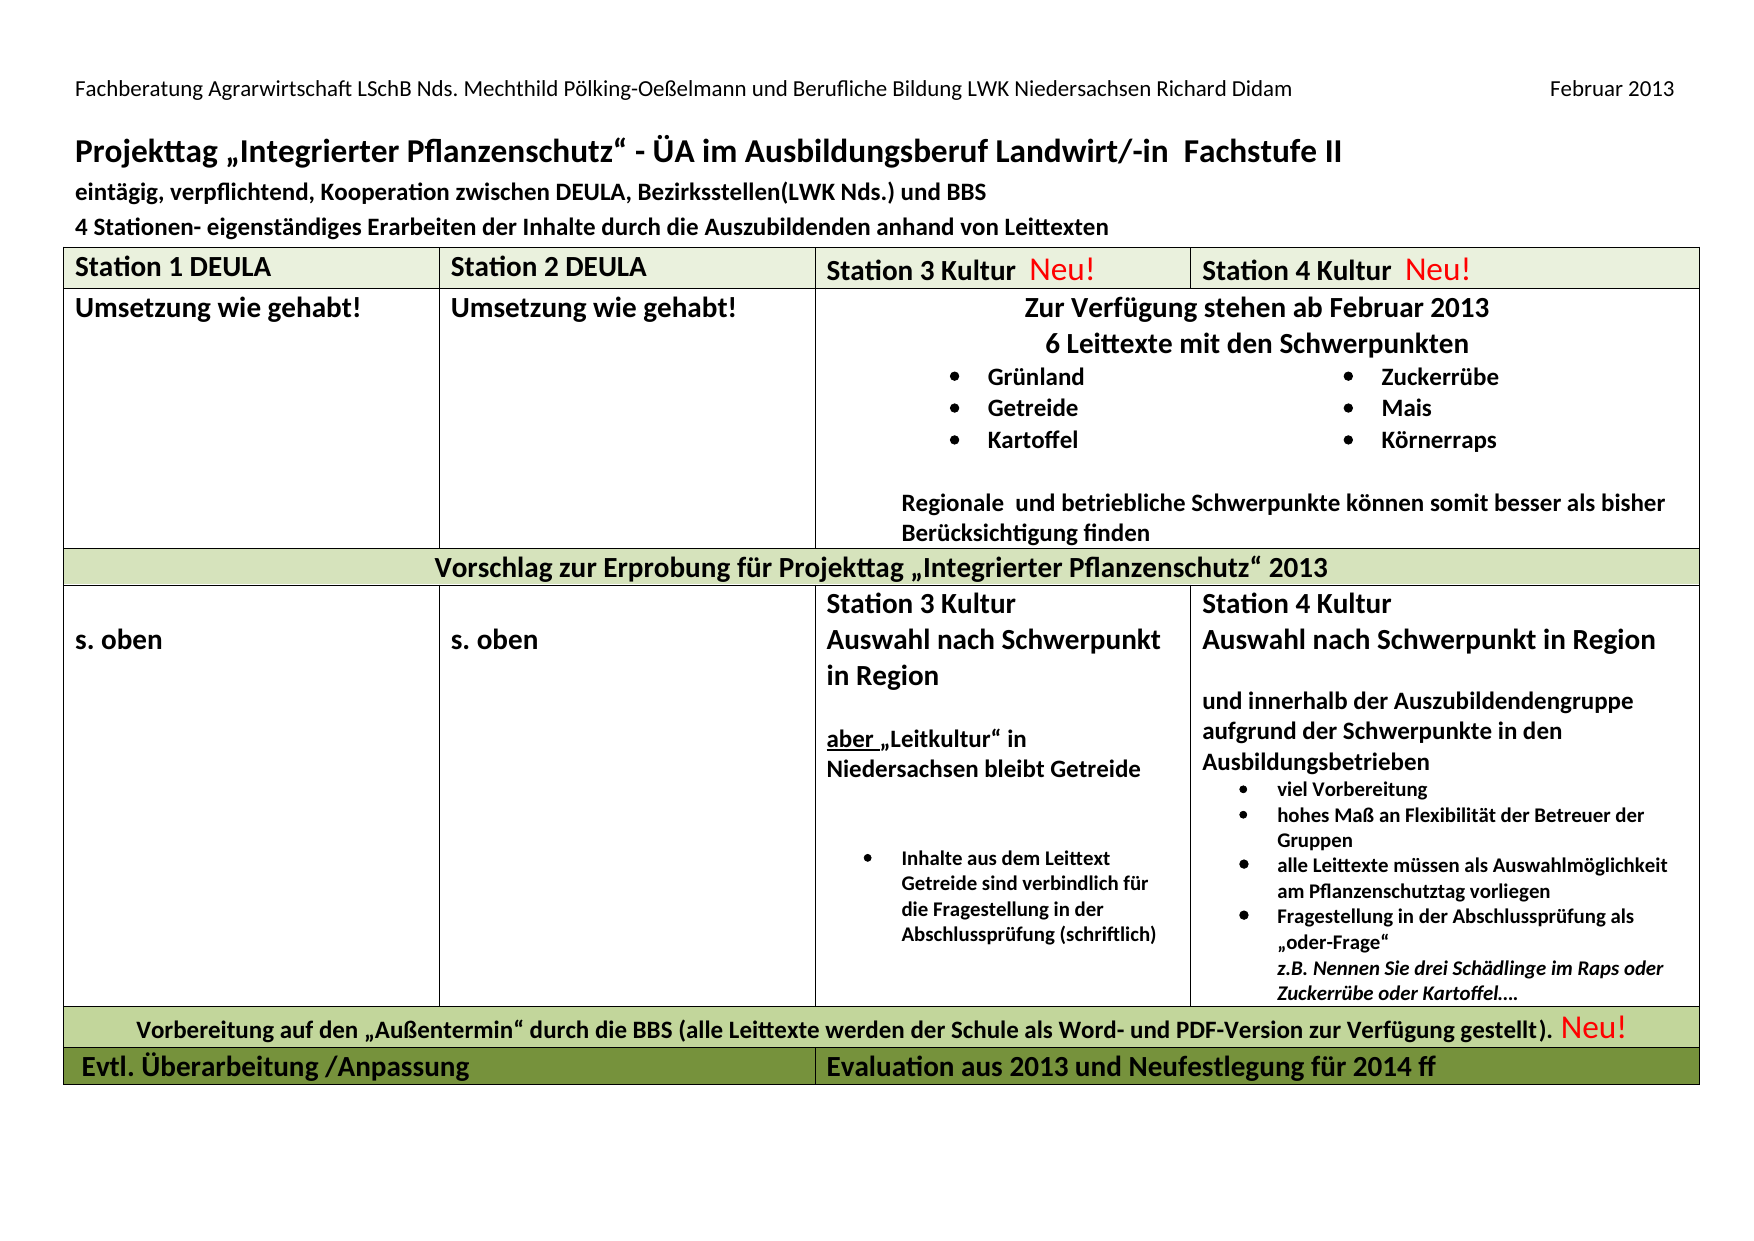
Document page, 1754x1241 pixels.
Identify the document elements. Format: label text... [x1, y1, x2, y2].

table_cell Evaluation aus 2013 und Neufestlegung für 2014 ff [816, 1048, 1699, 1084]
table_header Station 2 DEULA [440, 248, 815, 288]
table_cell Station 3 Kultur Auswahl nach Schwerpunkt in Region aber „Leitkultur“ in Niedersachsen bleibt Getreide Inhalte aus dem Leittext Getreide sind verbindlich für die Fragestellung in der Abschlussprüfung (schriftlich) [816, 586, 1190, 1006]
table_cell Vorschlag zur Erprobung für Projekttag „Integrierter Pflanzenschutz“ 2013 [64, 549, 1699, 584]
table_cell s. oben [64, 586, 439, 1006]
table_header Station 4 Kultur Neu! [1191, 248, 1699, 288]
table_cell Umsetzung wie gehabt! [64, 289, 439, 548]
text eintägig, verpflichtend, Kooperation zwischen DEULA, Bezirksstellen(LWK Nds.) und BBS [75, 177, 1679, 207]
table_cell Evtl. Überarbeitung /Anpassung [64, 1048, 815, 1084]
table_cell Umsetzung wie gehabt! [440, 289, 815, 548]
text Projekttag „Integrierter Pflanzenschutz“ - ÜA im Ausbildungsberuf Landwirt/-in Fachstufe II [75, 130, 1679, 171]
table_header Station 3 Kultur Neu! [816, 248, 1190, 288]
table_cell Zur Verfügung stehen ab Februar 2013 6 Leittexte mit den Schwerpunkten Regionale und betriebliche Schwerpunkte können somit besser als bisher Berücksichtigung finden [816, 289, 1699, 548]
text 4 Stationen- eigenständiges Erarbeiten der Inhalte durch die Auszubildenden anhand von Leittexten [75, 212, 1679, 242]
table_cell Station 4 Kultur Auswahl nach Schwerpunkt in Region und innerhalb der Auszubildendengruppe aufgrund der Schwerpunkte in den Ausbildungsbetrieben viel Vorbereitung hohes Maß an Flexibilität der Betreuer der Gruppen alle Leittexte müssen als Auswahlmöglichkeit am Pflanzenschutztag vorliegen Fragestellung in der Abschlussprüfung als „oder-Frage“ z.B. Nennen Sie drei Schädlinge im Raps oder Zuckerrübe oder Kartoffel…. [1191, 586, 1699, 1006]
table_cell s. oben [440, 586, 815, 1006]
table_cell Vorbereitung auf den „Außentermin“ durch die BBS (alle Leittexte werden der Schule als Word- und PDF-Version zur Verfügung gestellt). Neu! [64, 1007, 1699, 1047]
table_header Station 1 DEULA [64, 248, 439, 288]
